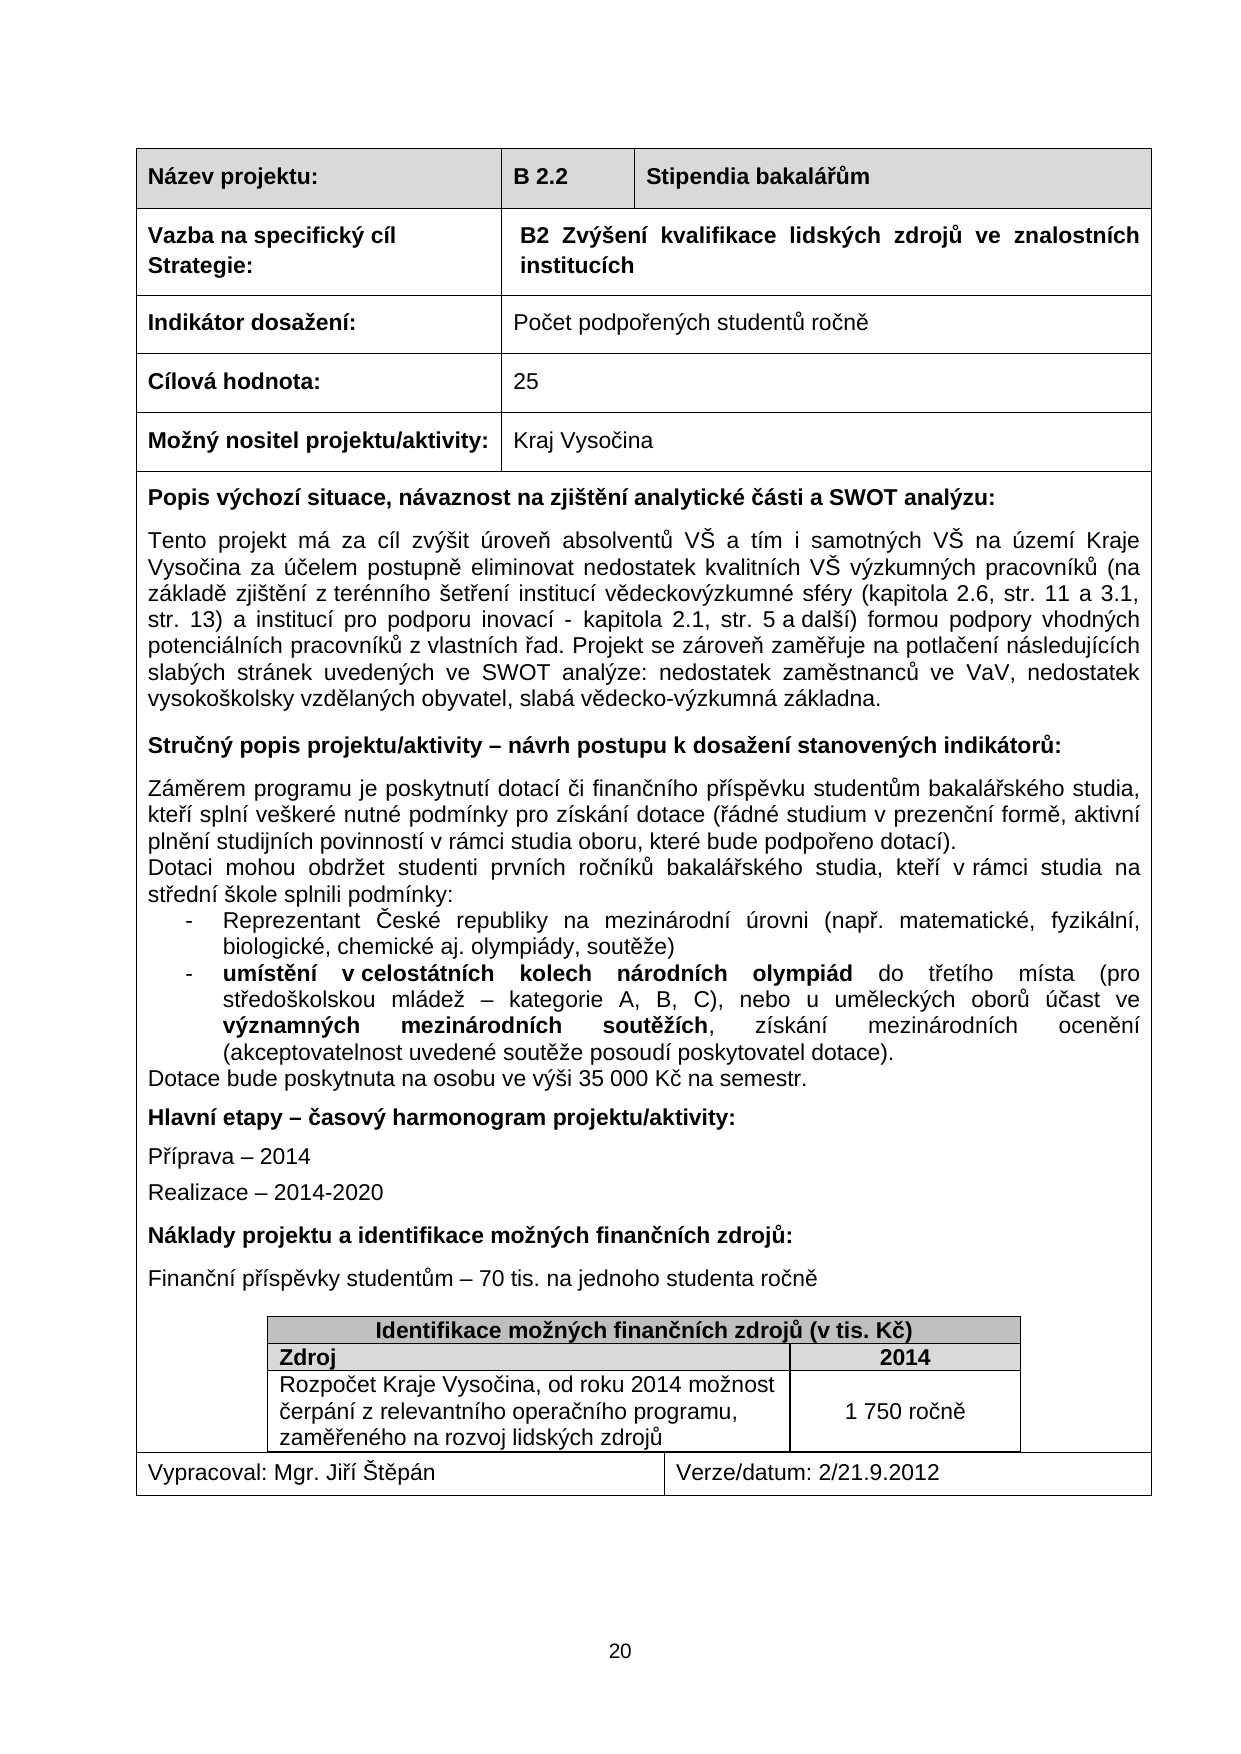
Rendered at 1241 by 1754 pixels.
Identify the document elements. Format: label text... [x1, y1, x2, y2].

table_cell Popis výchozí situace, návaznost na zjištění analytické části a SWOT analýzu: Tento projekt má za cíl zvýšit úroveň absolventů VŠ a tím i samotných VŠ na území Kraje Vysočina za účelem postupně eliminovat nedostatek kvalitních VŠ výzkumných pracovníků (na základě zjištění z terénního šetření institucí vědeckovýzkumné sféry (kapitola 2.6, str. 11 a 3.1, str. 13) a institucí pro podporu inovací - kapitola 2.1, str. 5 a další) formou podpory vhodných potenciálních pracovníků z vlastních řad. Projekt se zároveň zaměřuje na potlačení následujících slabých stránek uvedených ve SWOT analýze: nedostatek zaměstnanců ve VaV, nedostatek vysokoškolsky vzdělaných obyvatel, slabá vědecko-výzkumná základna. Stručný popis projektu/aktivity – návrh postupu k dosažení stanovených indikátorů: Záměrem programu je poskytnutí dotací či finančního příspěvku studentům bakalářského studia, kteří splní veškeré nutné podmínky pro získání dotace (řádné studium v prezenční formě, aktivní plnění studijních povinností v rámci studia oboru, které bude podpořeno dotací). Dotaci mohou obdržet studenti prvních ročníků bakalářského studia, kteří v rámci studia na střední škole splnili podmínky: Reprezentant České republiky na mezinárodní úrovni (např. matematické, fyzikální, biologické, chemické aj. olympiády, soutěže) umístění v celostátních kolech národních olympiád do třetího místa (pro středoškolskou mládež – kategorie A, B, C), nebo u uměleckých oborů účast ve významných mezinárodních soutěžích, získání mezinárodních ocenění (akceptovatelnost uvedené soutěže posoudí poskytovatel dotace). Dotace bude poskytnuta na osobu ve výši 35 000 Kč na semestr. Hlavní etapy – časový harmonogram projektu/aktivity: Příprava – 2014 Realizace – 2014-2020 Náklady projektu a identifikace možných finančních zdrojů: Finanční příspěvky studentům – 70 tis. na jednoho studenta ročně [137, 472, 1151, 1452]
table_cell Indikátor dosažení: [137, 296, 501, 353]
table_cell Počet podpořených studentů ročně [502, 296, 1151, 353]
table_cell Možný nositel projektu/aktivity: [137, 413, 501, 471]
table_header Stipendia bakalářům [635, 149, 1151, 208]
table_cell Kraj Vysočina [502, 413, 1151, 471]
table_header B 2.2 [502, 149, 634, 208]
table_cell Cílová hodnota: [137, 354, 501, 412]
table_cell Verze/datum: 2/21.9.2012 [665, 1453, 1151, 1495]
table_header Název projektu: [137, 149, 501, 208]
table_cell B2 Zvýšení kvalifikace lidských zdrojů ve znalostních institucích [502, 209, 1151, 294]
table_cell Vazba na specifický cíl Strategie: [137, 209, 501, 294]
table_cell Vypracoval: Mgr. Jiří Štěpán [137, 1453, 664, 1495]
table_cell 25 [502, 354, 1151, 412]
